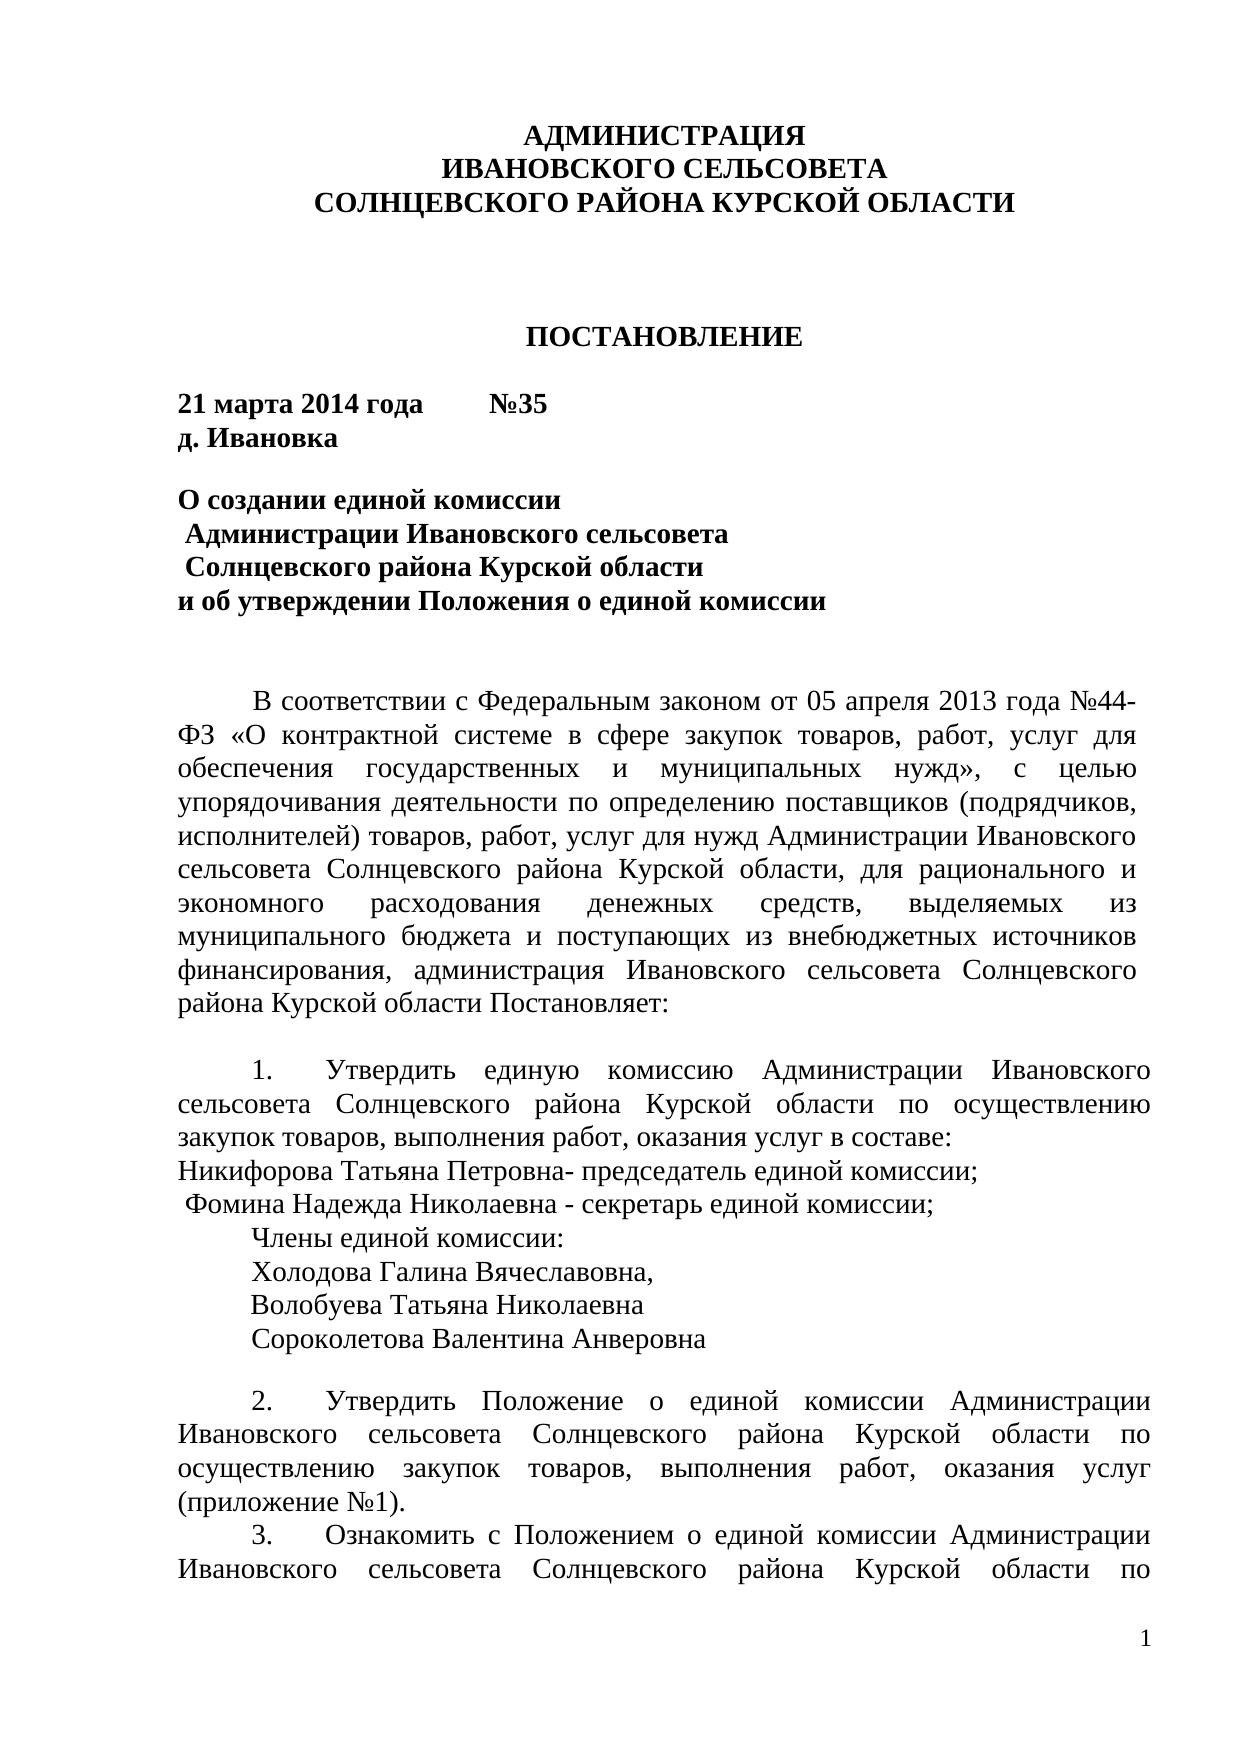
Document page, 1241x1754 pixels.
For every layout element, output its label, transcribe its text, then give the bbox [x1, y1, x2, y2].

text Волобуева Татьяна Николаевна [177, 1287, 1152, 1321]
text ИВАНОВСКОГО СЕЛЬСОВЕТА [177, 152, 1152, 185]
text В соответствии с Федеральным законом от 05 апреля 2013 года №44-ФЗ «О контрактной системе в сфере закупок товаров, работ, услуг для обеспечения государственных и муниципальных нужд», с целью упорядочивания деятельности по определению поставщиков (подрядчиков, исполнителей) товаров, работ, услуг для нужд Администрации Ивановского сельсовета Солнцевского района Курской области, для рационального и экономного расходования денежных средств, выделяемых из муниципального бюджета и поступающих из внебюджетных источников финансирования, администрация Ивановского сельсовета Солнцевского района Курской области Постановляет: [177, 683, 1137, 1019]
text и об утверждении Положения о единой комиссии [177, 583, 1137, 616]
text Администрации Ивановского сельсовета [177, 516, 1137, 549]
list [177, 1517, 1152, 1584]
text Сороколетова Валентина Анверовна [177, 1321, 1152, 1354]
text ПОСТАНОВЛЕНИЕ [177, 319, 1152, 353]
list Утвердить единую комиссию Администрации Ивановского сельсовета Солнцевского района Курской области по осуществлению закупок товаров, выполнения работ, оказания услуг в составе: [177, 1052, 1152, 1153]
text СОЛНЦЕВСКОГО РАЙОНА КУРСКОЙ ОБЛАСТИ [177, 185, 1152, 219]
text О создании единой комиссии [177, 482, 1137, 516]
list Утвердить Положение о единой комиссии Администрации Ивановского сельсовета Солнцевского района Курской области по осуществлению закупок товаров, выполнения работ, оказания услуг (приложение №1). [177, 1383, 1152, 1517]
text Солнцевского района Курской области [177, 549, 1137, 583]
text АДМИНИСТРАЦИЯ [177, 118, 1152, 152]
text Члены единой комиссии: [177, 1220, 1152, 1254]
text 21 марта 2014 года №35 [177, 386, 1152, 420]
text Холодова Галина Вячеславовна, [177, 1254, 1152, 1287]
text Никифорова Татьяна Петровна- председатель единой комиссии; [177, 1153, 1152, 1187]
text Фомина Надежда Николаевна - секретарь единой комиссии; [177, 1187, 1152, 1220]
text д. Ивановка [177, 420, 1152, 453]
